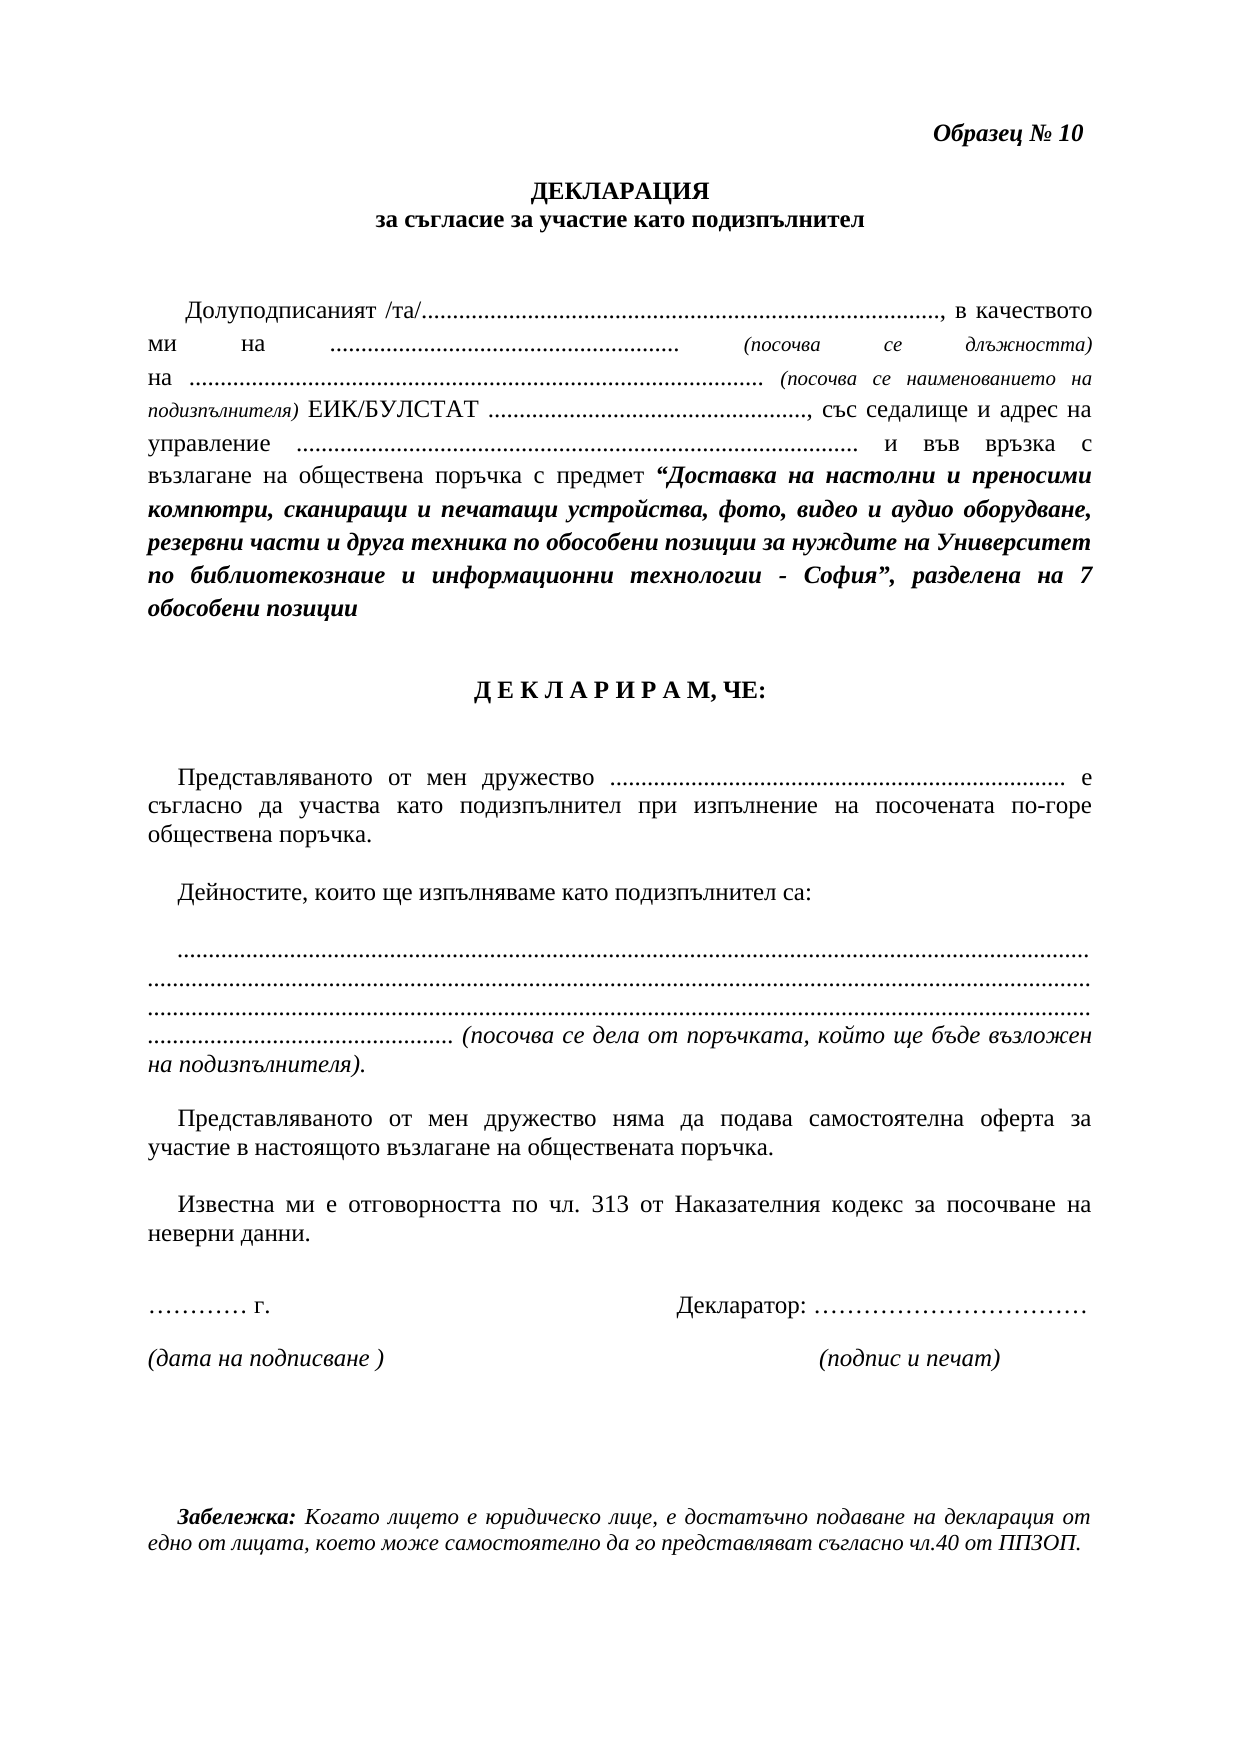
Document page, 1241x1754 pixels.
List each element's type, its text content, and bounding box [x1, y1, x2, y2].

text ................................................................................................................................................................................................................................................................................................................................................................................................................................................................................................................. (посочва се дела от поръчката, който ще бъде възложен на подизпълнителя). [148, 934, 1093, 1078]
text Забележка: Когато лицето е юридическо лице, е достатъчно подаване на декларация от едно от лицата, което може самостоятелно да го представляват съгласно чл.40 от ППЗОП. [148, 1503, 1092, 1556]
text Дейностите, които ще изпълняваме като подизпълнител са: [148, 877, 1093, 905]
text Представляваното от мен дружество няма да подава самостоятелна оферта за участие в настоящото възлагане на обществената поръчка. [148, 1103, 1093, 1160]
text ДЕКЛАРАЦИЯ [148, 176, 1093, 204]
text Д Е К Л А Р И Р А М, ЧЕ: [148, 675, 1093, 704]
text Образец № 10 [148, 118, 1093, 147]
text Долуподписаният /та/..................................................................................., в качеството ми на ........................................................ (посочва се длъжността) на ............................................................................................ (посочва се наименованието на подизпълнителя) ЕИК/БУЛСТАТ ..................................................., със седалище и адрес на управление .......................................................................................... и във връзка с възлагане на обществена поръчка с предмет “Доставка на настолни и преносими компютри, сканиращи и печатащи устройства, фото, видео и аудио оборудване, резервни части и друга техника по обособени позиции за нуждите на Университет по библиотекознаие и информационни технологии - София”, разделена на 7 обособени позиции [148, 296, 1093, 621]
text (дата на подписване ) (подпис и печат) [148, 1343, 1093, 1372]
text Известна ми е отговорността по чл. 313 от Наказателния кодекс за посочване на неверни данни. [148, 1189, 1093, 1247]
text ………… г. Декларатор: …………………………… [148, 1290, 1093, 1318]
text Представляваното от мен дружество ......................................................................... е съгласно да участва като подизпълнител при изпълнение на посочената по-горе обществена поръчка. [148, 762, 1093, 848]
text за съгласие за участие като подизпълнител [148, 204, 1093, 233]
